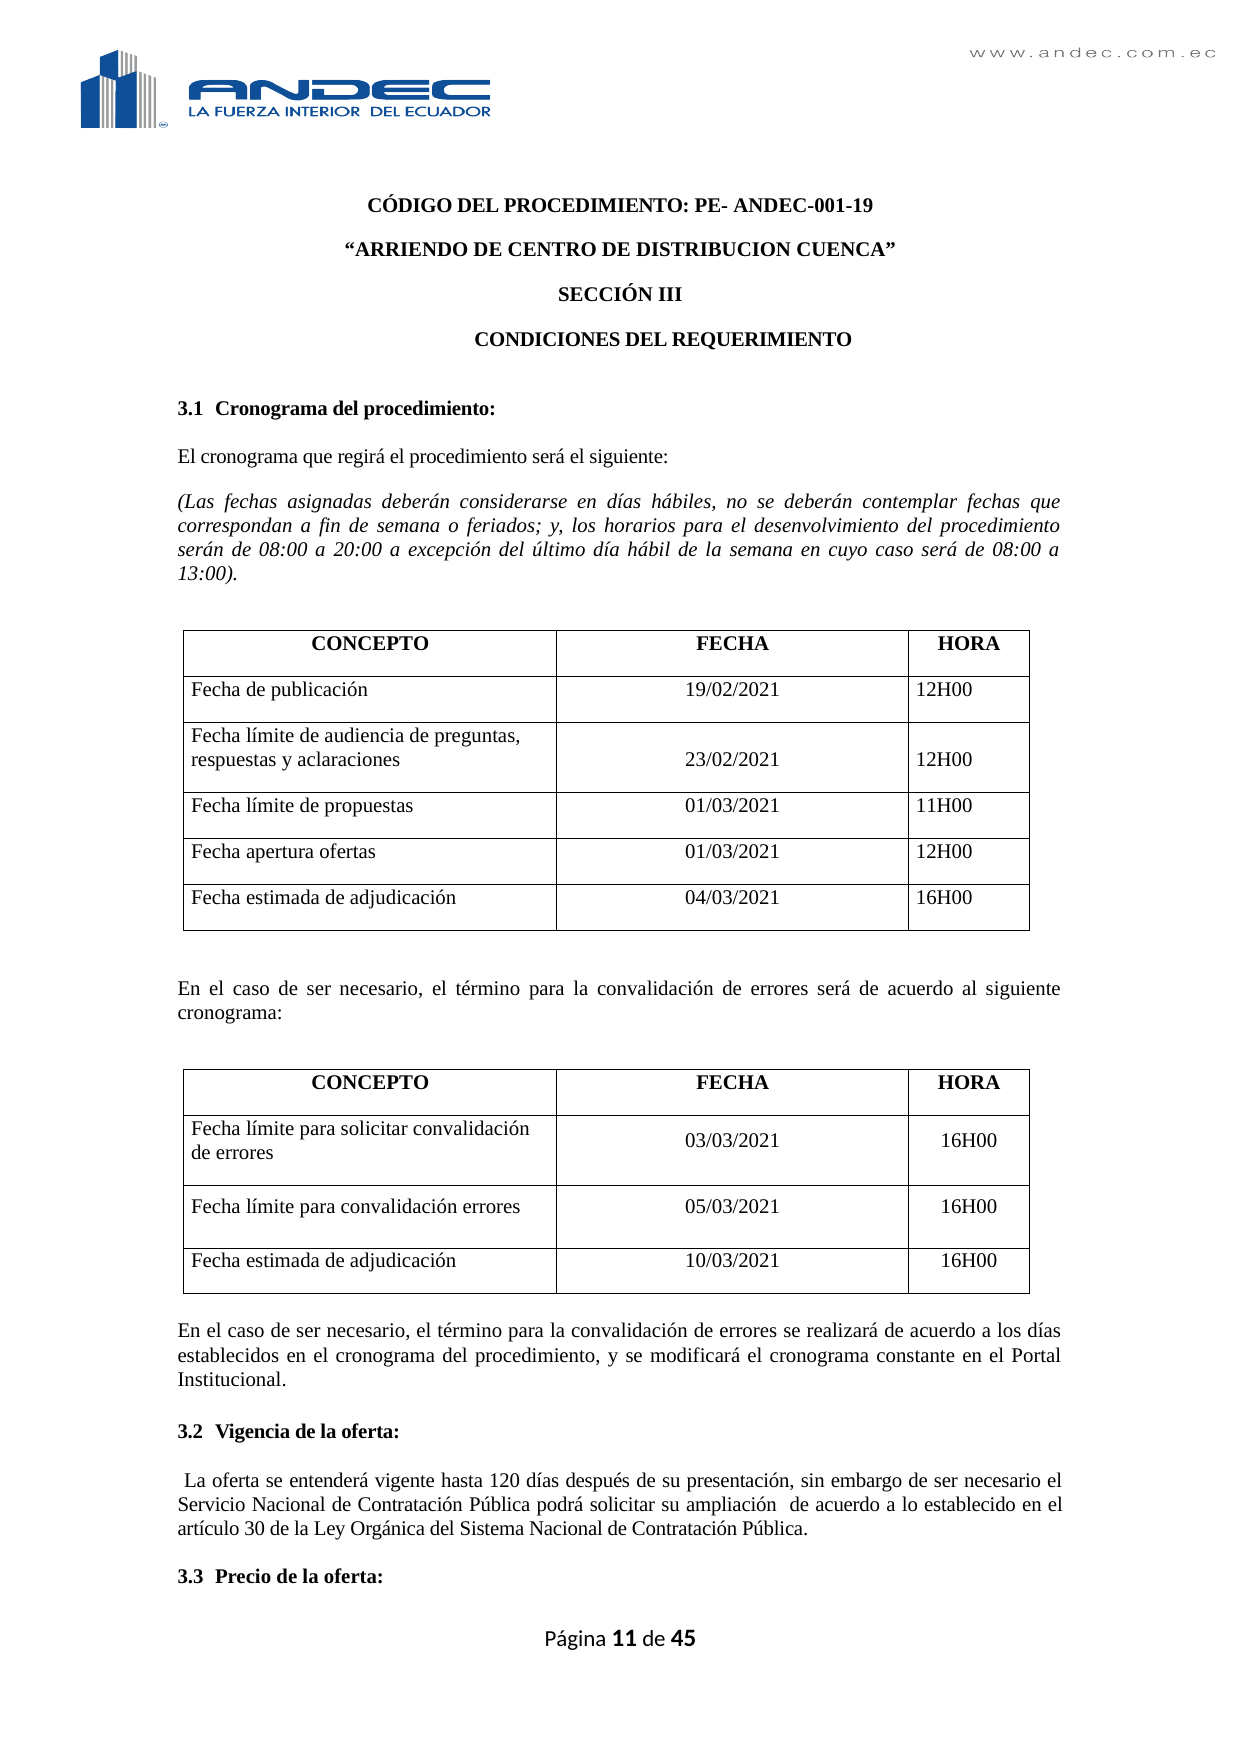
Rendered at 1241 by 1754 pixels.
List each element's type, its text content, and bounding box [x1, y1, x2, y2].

list Cronograma del procedimiento: [177, 396, 1063, 420]
table_cell 23/02/2021 [557, 723, 908, 792]
table_cell 01/03/2021 [557, 839, 908, 884]
table_cell 12H00 [909, 677, 1029, 722]
table_cell 16H00 [909, 1116, 1029, 1185]
text La oferta se entenderá vigente hasta 120 días después de su presentación, sin embargo de ser necesario el Servicio Nacional de Contratación Pública podrá solicitar su ampliación de acuerdo a lo establecido en el artículo 30 de la Ley Orgánica del Sistema Nacional de Contratación Pública. [177, 1467, 1063, 1540]
text En el caso de ser necesario, el término para la convalidación de errores será de acuerdo al siguiente cronograma: [177, 976, 1063, 1024]
table_cell 16H00 [909, 885, 1029, 930]
picture [5, 21, 1241, 147]
table_cell 10/03/2021 [557, 1249, 908, 1293]
table_cell Fecha estimada de adjudicación [184, 885, 556, 930]
table_cell Fecha estimada de adjudicación [184, 1249, 556, 1293]
table_header FECHA [557, 1070, 908, 1115]
table_cell Fecha límite para solicitar convalidación de errores [184, 1116, 556, 1185]
text CONDICIONES DEL REQUERIMIENTO [251, 327, 1075, 351]
table_cell 11H00 [909, 793, 1029, 838]
table_cell Fecha límite de propuestas [184, 793, 556, 838]
table_cell 03/03/2021 [557, 1116, 908, 1185]
text CÓDIGO DEL PROCEDIMIENTO: PE- ANDEC-001-19 [177, 192, 1063, 217]
table_cell 04/03/2021 [557, 885, 908, 930]
table_header CONCEPTO [184, 1070, 556, 1115]
table_cell 01/03/2021 [557, 793, 908, 838]
text (Las fechas asignadas deberán considerarse en días hábiles, no se deberán contemplar fechas que correspondan a fin de semana o feriados; y, los horarios para el desenvolvimiento del procedimiento serán de 08:00 a 20:00 a excepción del último día hábil de la semana en cuyo caso será de 08:00 a 13:00). [177, 489, 1063, 585]
table_cell 05/03/2021 [557, 1186, 908, 1247]
table_cell 12H00 [909, 723, 1029, 792]
table_header HORA [909, 1070, 1029, 1115]
table_cell 16H00 [909, 1249, 1029, 1293]
table_cell Fecha límite para convalidación errores [184, 1186, 556, 1247]
table_cell 19/02/2021 [557, 677, 908, 722]
table_cell 12H00 [909, 839, 1029, 884]
list Precio de la oferta: [177, 1564, 1063, 1588]
text SECCIÓN III [177, 282, 1063, 306]
table_header HORA [909, 631, 1029, 676]
table_cell 16H00 [909, 1186, 1029, 1247]
text El cronograma que regirá el procedimiento será el siguiente: [177, 444, 1063, 468]
table_cell Fecha límite de audiencia de preguntas, respuestas y aclaraciones [184, 723, 556, 792]
text “ARRIENDO DE CENTRO DE DISTRIBUCION CUENCA” [177, 237, 1063, 261]
list Vigencia de la oferta: [177, 1419, 1063, 1443]
table_cell Fecha apertura ofertas [184, 839, 556, 884]
table_cell Fecha de publicación [184, 677, 556, 722]
table_header CONCEPTO [184, 631, 556, 676]
text En el caso de ser necesario, el término para la convalidación de errores se realizará de acuerdo a los días establecidos en el cronograma del procedimiento, y se modificará el cronograma constante en el Portal Institucional. [177, 1318, 1063, 1391]
table_header FECHA [557, 631, 908, 676]
